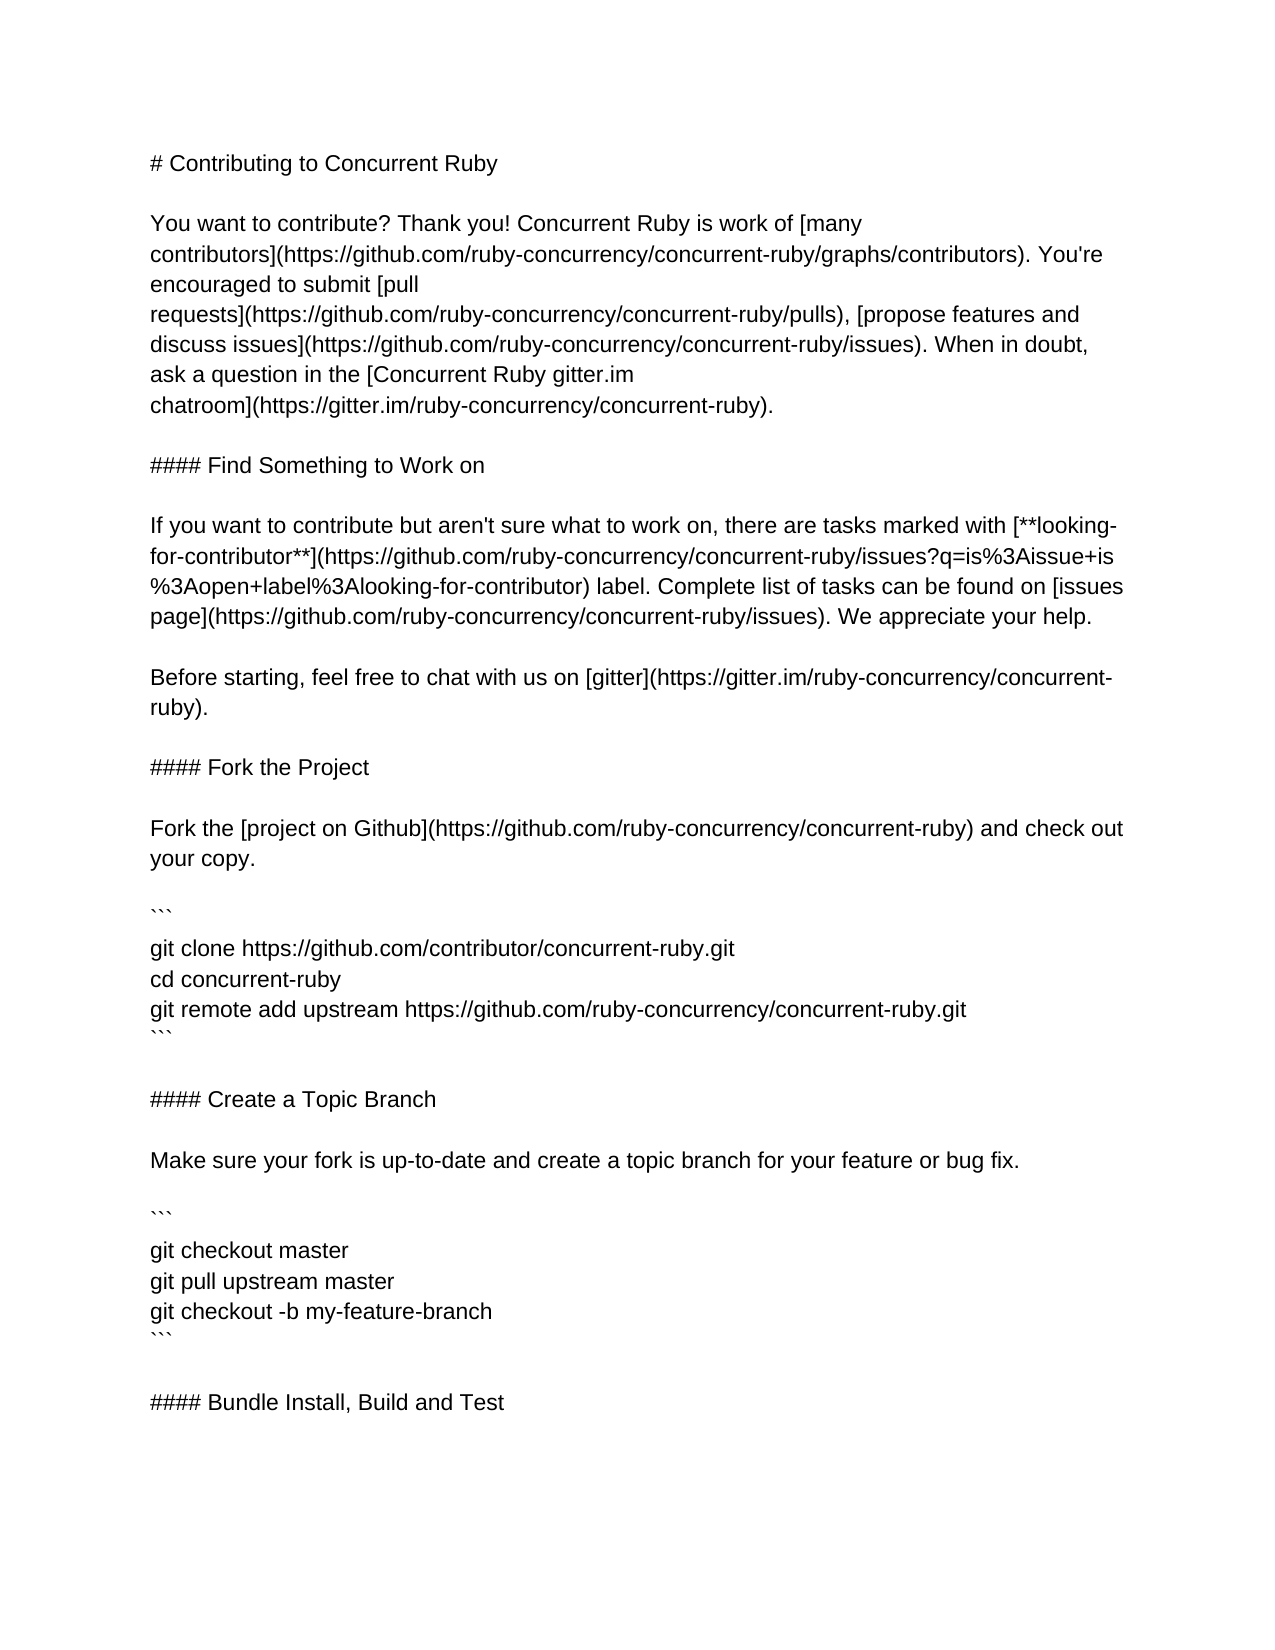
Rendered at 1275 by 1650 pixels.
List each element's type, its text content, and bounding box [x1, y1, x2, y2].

text git remote add upstream https://github.com/ruby-concurrency/concurrent-ruby.git [150, 996, 1125, 1022]
text #### Fork the Project [150, 754, 1125, 781]
text Make sure your fork is up-to-date and create a topic branch for your feature or bug fix. [150, 1147, 1125, 1173]
text #### Create a Topic Branch [150, 1086, 1125, 1113]
text #### Find Something to Work on [150, 452, 1125, 478]
text ``` [150, 905, 1125, 932]
text Fork the [project on Github](https://github.com/ruby-concurrency/concurrent-ruby) and check out your copy. [150, 814, 1125, 871]
text git pull upstream master [150, 1268, 1125, 1294]
text If you want to contribute but aren't sure what to work on, there are tasks marked with [**looking-for-contributor**](https://github.com/ruby-concurrency/concurrent-ruby/issues?q=is%3Aissue+is%3Aopen+label%3Alooking-for-contributor) label. Complete list of tasks can be found on [issues page](https://github.com/ruby-concurrency/concurrent-ruby/issues). We appreciate your help. [150, 512, 1125, 629]
text ``` [150, 1328, 1125, 1354]
text ``` [150, 1207, 1125, 1234]
text git checkout master [150, 1237, 1125, 1264]
text You want to contribute? Thank you! Concurrent Ruby is work of [many contributors](https://github.com/ruby-concurrency/concurrent-ruby/graphs/contributors). You're encouraged to submit [pull requests](https://github.com/ruby-concurrency/concurrent-ruby/pulls), [propose features and discuss issues](https://github.com/ruby-concurrency/concurrent-ruby/issues). When in doubt, ask a question in the [Concurrent Ruby gitter.im chatroom](https://gitter.im/ruby-concurrency/concurrent-ruby). [150, 210, 1125, 418]
text Before starting, feel free to chat with us on [gitter](https://gitter.im/ruby-concurrency/concurrent-ruby). [150, 663, 1125, 720]
text ``` [150, 1026, 1125, 1052]
text cd concurrent-ruby [150, 966, 1125, 992]
text git clone https://github.com/contributor/concurrent-ruby.git [150, 935, 1125, 962]
text git checkout -b my-feature-branch [150, 1298, 1125, 1324]
text #### Bundle Install, Build and Test [150, 1388, 1125, 1415]
text # Contributing to Concurrent Ruby [150, 150, 1125, 176]
